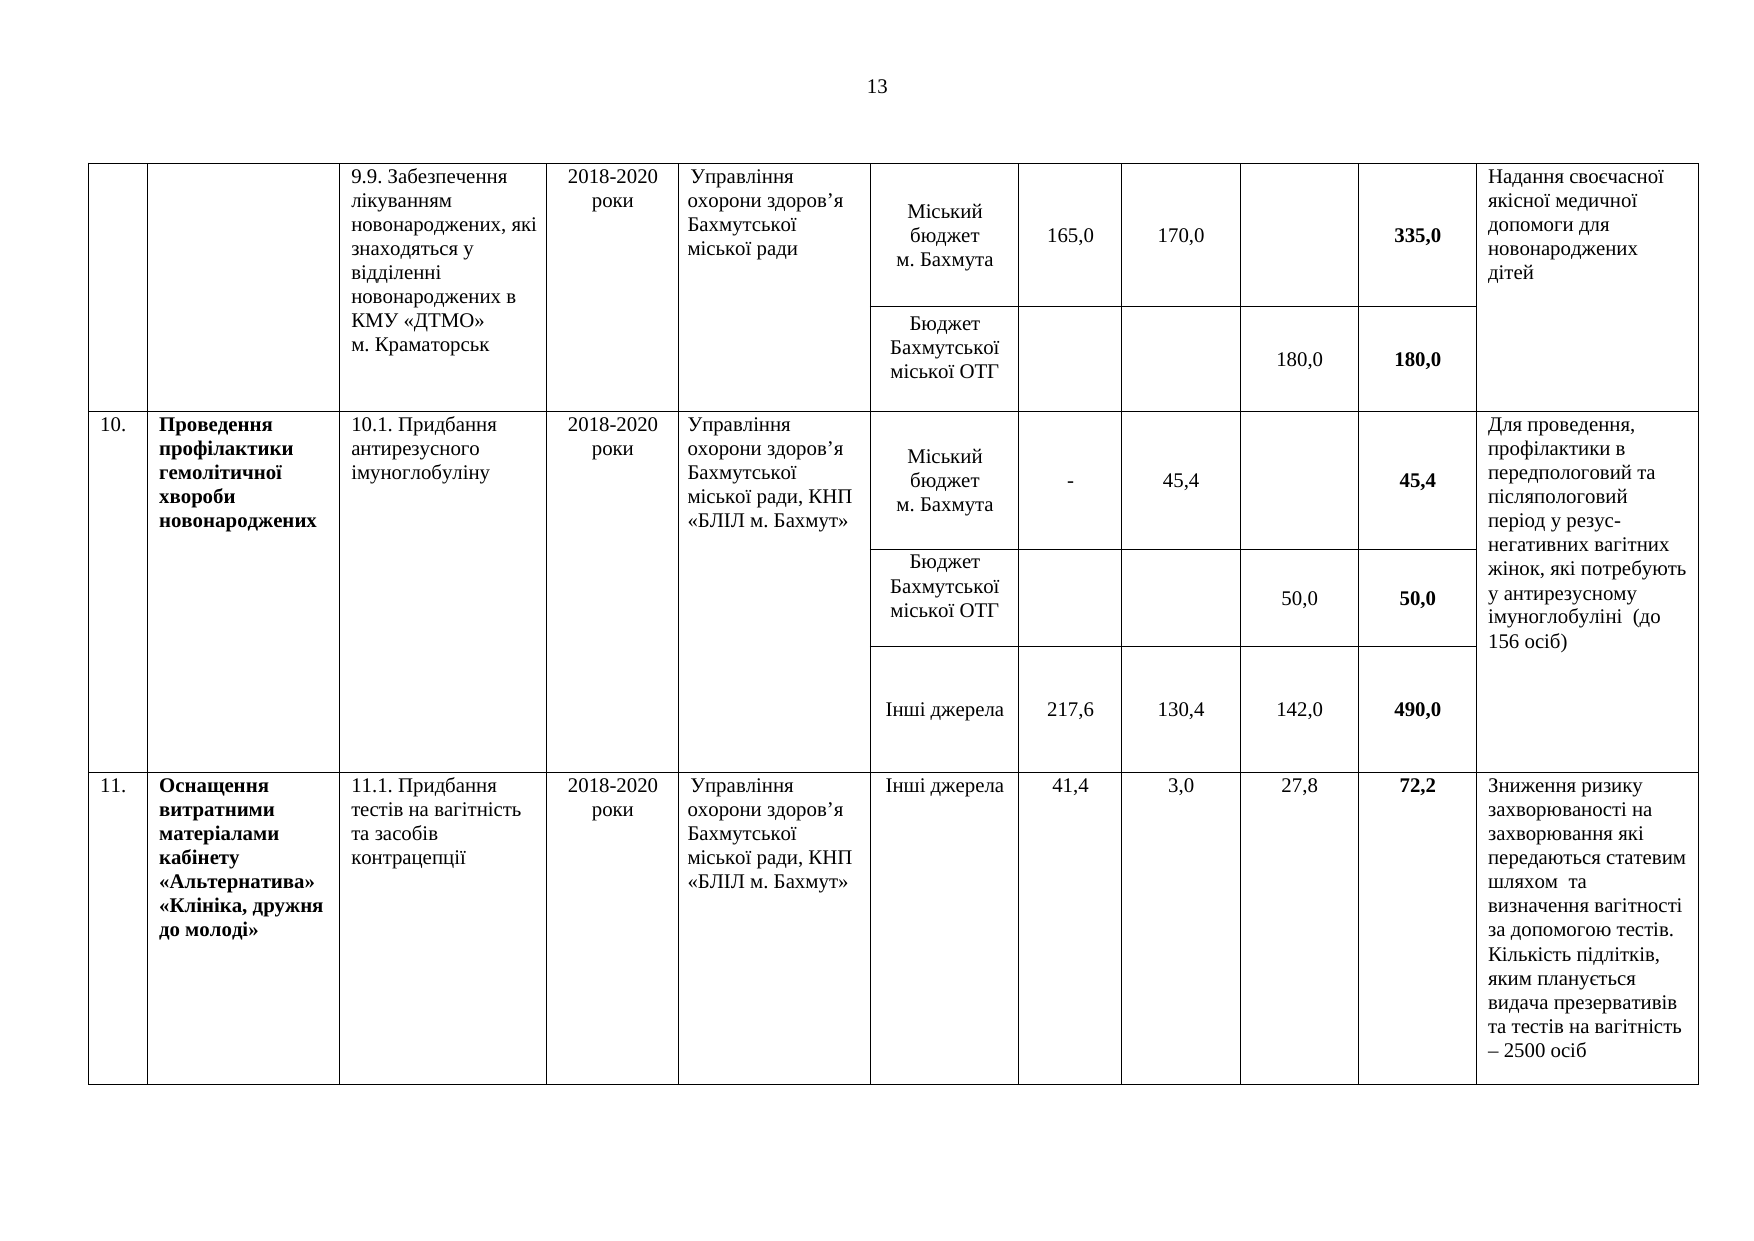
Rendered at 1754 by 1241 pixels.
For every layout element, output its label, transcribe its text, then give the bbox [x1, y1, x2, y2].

table_cell 180,0 [1359, 307, 1476, 411]
table_cell [1019, 307, 1121, 411]
table_cell 180,0 [1241, 307, 1358, 411]
table_cell Надання своєчасної якісної медичної допомоги для новонароджених дітей [1477, 164, 1698, 411]
table_cell 11. [89, 773, 147, 1084]
table_cell 50,0 [1359, 550, 1476, 646]
table_cell Інші джерела [871, 647, 1018, 772]
table_cell Для проведення, профілактики в передпологовий та післяпологовий період у резус-негативних вагітних жінок, які потребують у антирезусному імуноглобуліні (до 156 осіб) [1477, 412, 1698, 772]
table_cell 490,0 [1359, 647, 1476, 772]
table_cell 10. [89, 412, 147, 772]
table_cell - [1019, 412, 1121, 548]
table_cell Зниження ризику захворюваності на захворювання які передаються статевим шляхом та визначення вагітності за допомогою тестів. Кількість підлітків, яким планується видача презервативів та тестів на вагітність – 2500 осіб [1477, 773, 1698, 1084]
table_cell [1019, 550, 1121, 646]
table_cell 72,2 [1359, 773, 1476, 1084]
table_cell 27,8 [1241, 773, 1358, 1084]
table_cell 217,6 [1019, 647, 1121, 772]
table_cell 170,0 [1122, 164, 1240, 306]
table_cell [1122, 307, 1240, 411]
table_cell 2018-2020 роки [547, 412, 678, 772]
table_cell 45,4 [1359, 412, 1476, 548]
table_cell Бюджет Бахмутської міської ОТГ [871, 550, 1018, 646]
table_cell Інші джерела [871, 773, 1018, 1084]
table_cell [1241, 164, 1358, 306]
table_cell 41,4 [1019, 773, 1121, 1084]
table_cell Міський бюджет м. Бахмута [871, 412, 1018, 548]
table_cell Управління охорони здоров’я Бахмутської міської ради, КНП «БЛІЛ м. Бахмут» [679, 773, 870, 1084]
table_cell 3,0 [1122, 773, 1240, 1084]
table_cell 165,0 [1019, 164, 1121, 306]
table_cell Управління охорони здоров’я Бахмутської міської ради, КНП «БЛІЛ м. Бахмут» [679, 412, 870, 772]
table_cell Управління охорони здоров’я Бахмутської міської ради [679, 164, 870, 411]
table_cell 11.1. Придбання тестів на вагітність та засобів контрацепції [340, 773, 546, 1084]
table_cell [1241, 412, 1358, 548]
table_cell 9.9. Забезпечення лікуванням новонароджених, які знаходяться у відділенні новонароджених в КМУ «ДТМО» м. Краматорськ [340, 164, 546, 411]
table_cell 130,4 [1122, 647, 1240, 772]
table_cell 2018-2020 роки [547, 773, 678, 1084]
table_cell Проведення профілактики гемолітичної хвороби новонароджених [148, 412, 339, 772]
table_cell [148, 773, 339, 1084]
table_cell 50,0 [1241, 550, 1358, 646]
table_cell Міський бюджет м. Бахмута [871, 164, 1018, 306]
table_cell 2018-2020 роки [547, 164, 678, 411]
table_cell 142,0 [1241, 647, 1358, 772]
table_cell 335,0 [1359, 164, 1476, 306]
table_cell 10.1. Придбання антирезусного імуноглобуліну [340, 412, 546, 772]
table_cell [1122, 550, 1240, 646]
table_cell Бюджет Бахмутської міської ОТГ [871, 307, 1018, 411]
table_cell 45,4 [1122, 412, 1240, 548]
